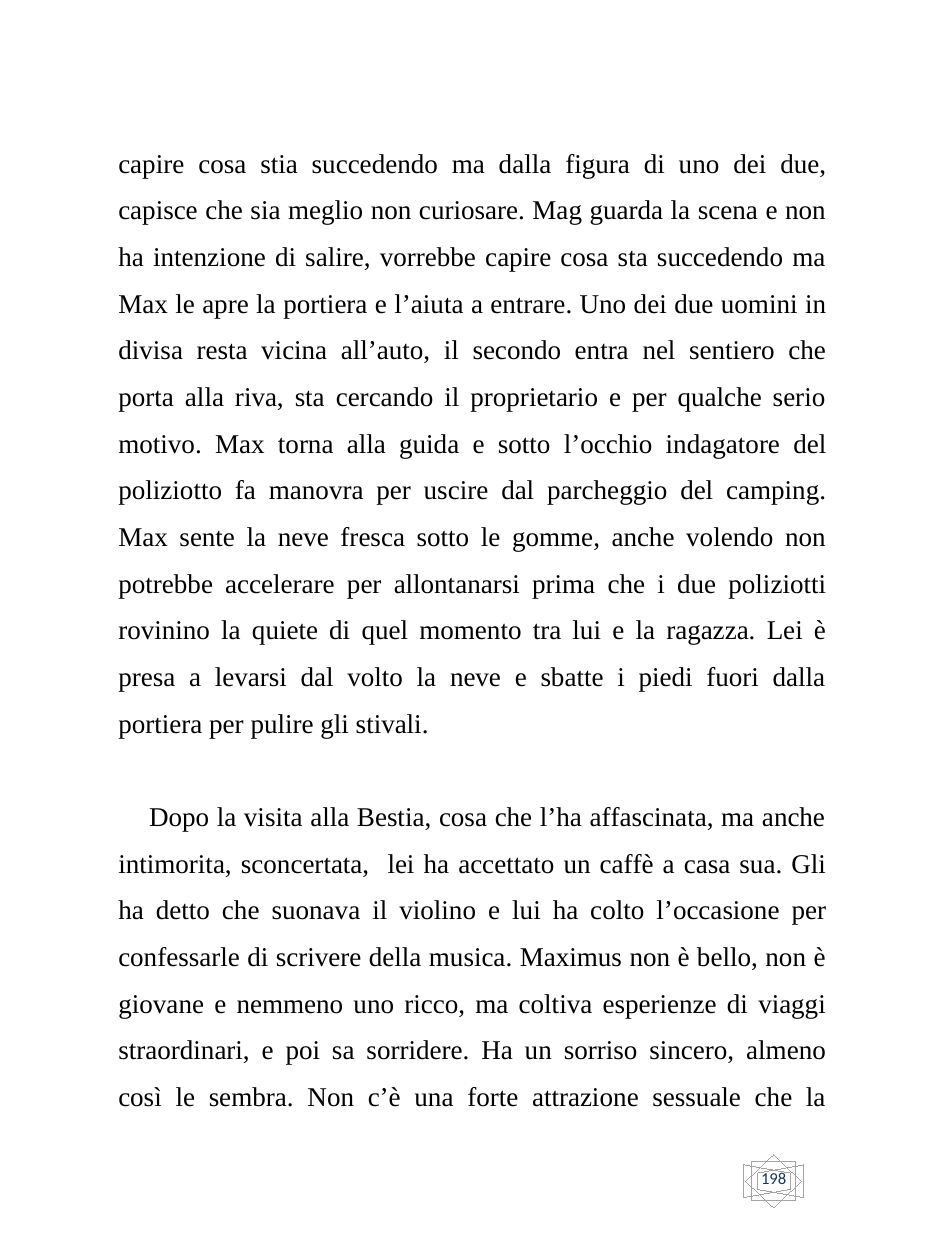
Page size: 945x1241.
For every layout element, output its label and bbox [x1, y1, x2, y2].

text [118, 148, 827, 739]
text [118, 801, 827, 1112]
